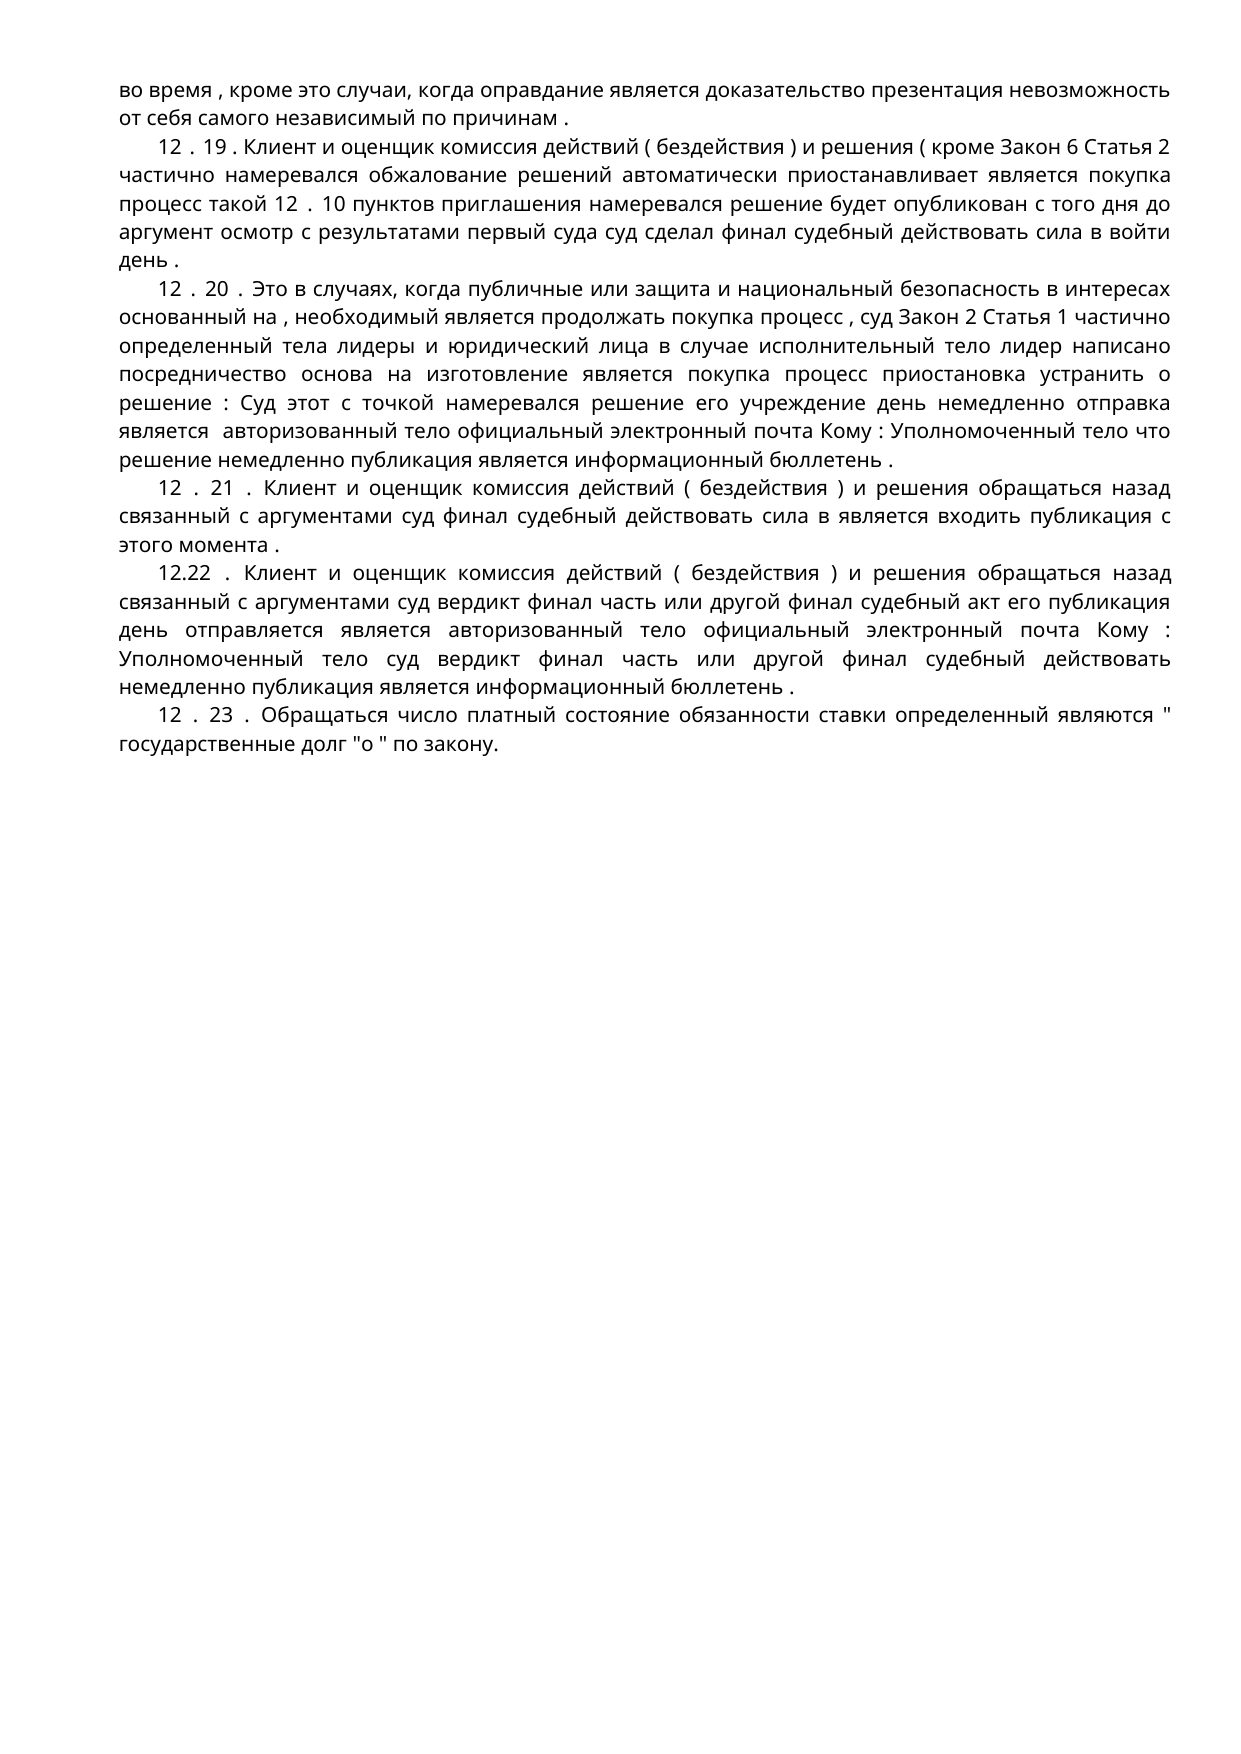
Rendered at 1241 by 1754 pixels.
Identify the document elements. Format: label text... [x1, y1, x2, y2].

text 12.22 ․ Клиент и оценщик комиссия действий ( бездействия ) и решения обращаться назад связанный с аргументами суд вердикт финал часть или другой финал судебный акт его публикация день отправляется является авторизованный тело официальный электронный почта Кому : Уполномоченный тело суд вердикт финал часть или другой финал судебный действовать немедленно публикация является информационный бюллетень . [118, 558, 1171, 701]
text 12 ․ 20 ․ Это в случаях, когда публичные или защита и национальный безопасность в интересах основанный на , необходимый является продолжать покупка процесс , суд Закон 2 Статья 1 частично определенный тела лидеры и​ юридический лица в случае исполнительный тело лидер написано посредничество основа на изготовление является покупка процесс приостановка устранить о решение : Суд этот с точкой намеревался решение его учреждение день немедленно отправка является авторизованный тело официальный электронный почта Кому : Уполномоченный тело что решение немедленно публикация является информационный бюллетень . [118, 274, 1171, 473]
text 12 ․ 21 ․ Клиент и оценщик комиссия действий ( бездействия ) и решения обращаться назад связанный с аргументами суд финал судебный действовать сила в является входить публикация с этого момента . [118, 473, 1171, 558]
text 12 ․ 23 ․ Обращаться число платный состояние обязанности ставки определенный являются " государственные долг "о " по закону. [118, 701, 1171, 757]
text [118, 75, 1171, 132]
text 12 ․ 19 . Клиент и оценщик комиссия действий ( бездействия ) и решения ( кроме Закон 6 Статья 2 частично намеревался обжалование решений​ автоматически приостанавливает является покупка процесс такой​ 12 ․ 10 пунктов приглашения намеревался решение будет опубликован с того дня до аргумент осмотр с результатами первый суда суд сделал финал судебный действовать сила в войти день . [118, 132, 1171, 274]
